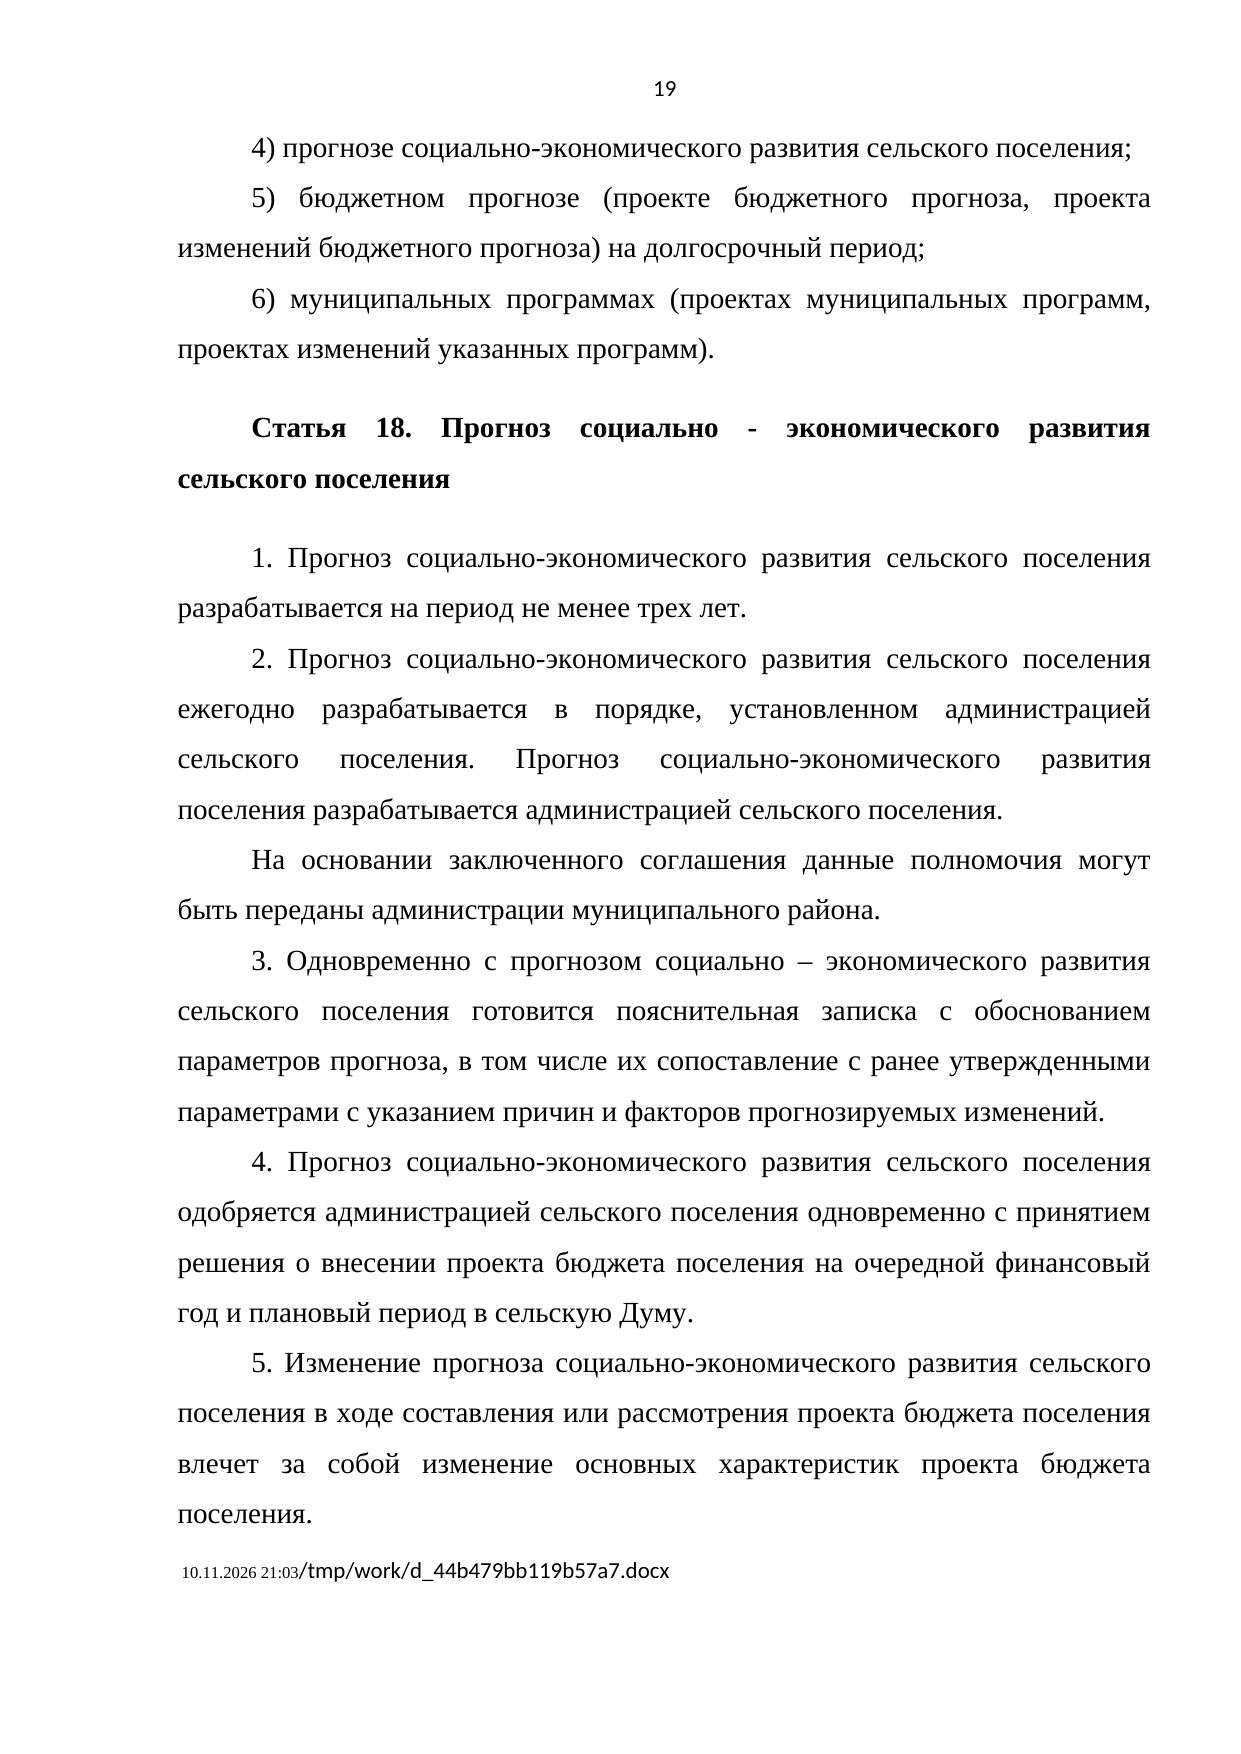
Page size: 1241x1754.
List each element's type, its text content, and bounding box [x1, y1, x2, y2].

text 1. Прогноз социально-экономического развития сельского поселения разрабатывается на период не менее трех лет. [177, 540, 1152, 624]
text 4. Прогноз социально-экономического развития сельского поселения одобряется администрацией сельского поселения одновременно с принятием решения о внесении проекта бюджета поселения на очередной финансовый год и плановый период в сельскую Думу. [177, 1144, 1152, 1328]
text На основании заключенного соглашения данные полномочия могут быть переданы администрации муниципального района. [177, 842, 1152, 926]
text 6) муниципальных программах (проектах муниципальных программ, проектах изменений указанных программ). [177, 281, 1152, 364]
text 5. Изменение прогноза социально-экономического развития сельского поселения в ходе составления или рассмотрения проекта бюджета поселения влечет за собой изменение основных характеристик проекта бюджета поселения. [177, 1345, 1152, 1530]
text 2. Прогноз социально-экономического развития сельского поселения ежегодно разрабатывается в порядке, установленном администрацией сельского поселения. Прогноз социально-экономического развития поселения разрабатывается администрацией сельского поселения. [177, 641, 1152, 825]
text Статья 18. Прогноз социально - экономического развития сельского поселения [177, 411, 1152, 494]
text 4) прогнозе социально-экономического развития сельского поселения; [177, 130, 1152, 163]
text 5) бюджетном прогнозе (проекте бюджетного прогноза, проекта изменений бюджетного прогноза) на долгосрочный период; [177, 180, 1152, 264]
text 3. Одновременно с прогнозом социально – экономического развития сельского поселения готовится пояснительная записка с обоснованием параметров прогноза, в том числе их сопоставление с ранее утвержденными параметрами с указанием причин и факторов прогнозируемых изменений. [177, 943, 1152, 1127]
